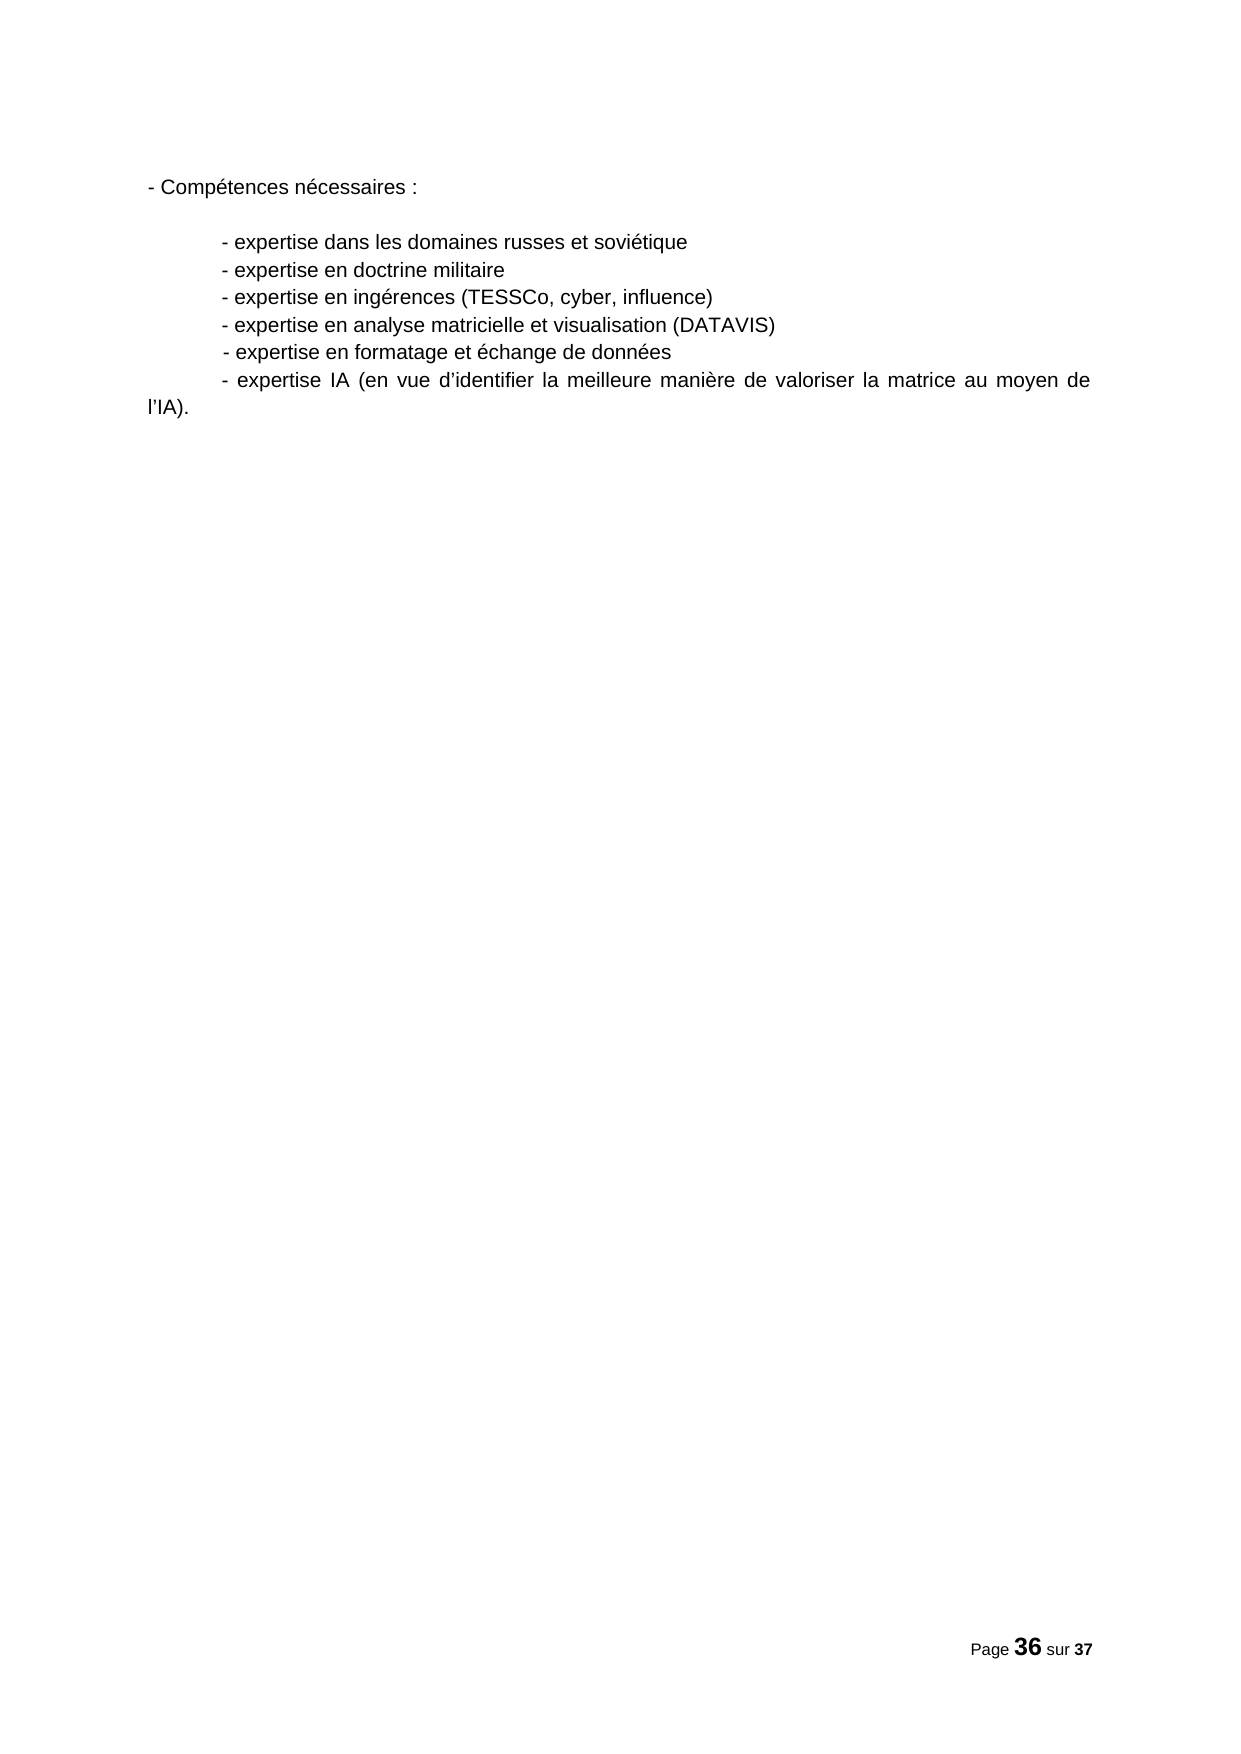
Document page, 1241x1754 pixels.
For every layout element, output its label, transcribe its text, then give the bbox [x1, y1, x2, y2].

text - expertise en doctrine militaire [148, 258, 1093, 282]
text - expertise en ingérences (TESSCo, cyber, influence) [148, 285, 1093, 309]
text - Compétences nécessaires : [148, 175, 1093, 199]
text - expertise dans les domaines russes et soviétique [148, 230, 1093, 254]
text - expertise en formatage et échange de données [148, 340, 1093, 364]
text - expertise en analyse matricielle et visualisation (DATAVIS) [148, 313, 1093, 337]
text - expertise IA (en vue d’identifier la meilleure manière de valoriser la matrice au moyen de l’IA). [148, 368, 1093, 419]
